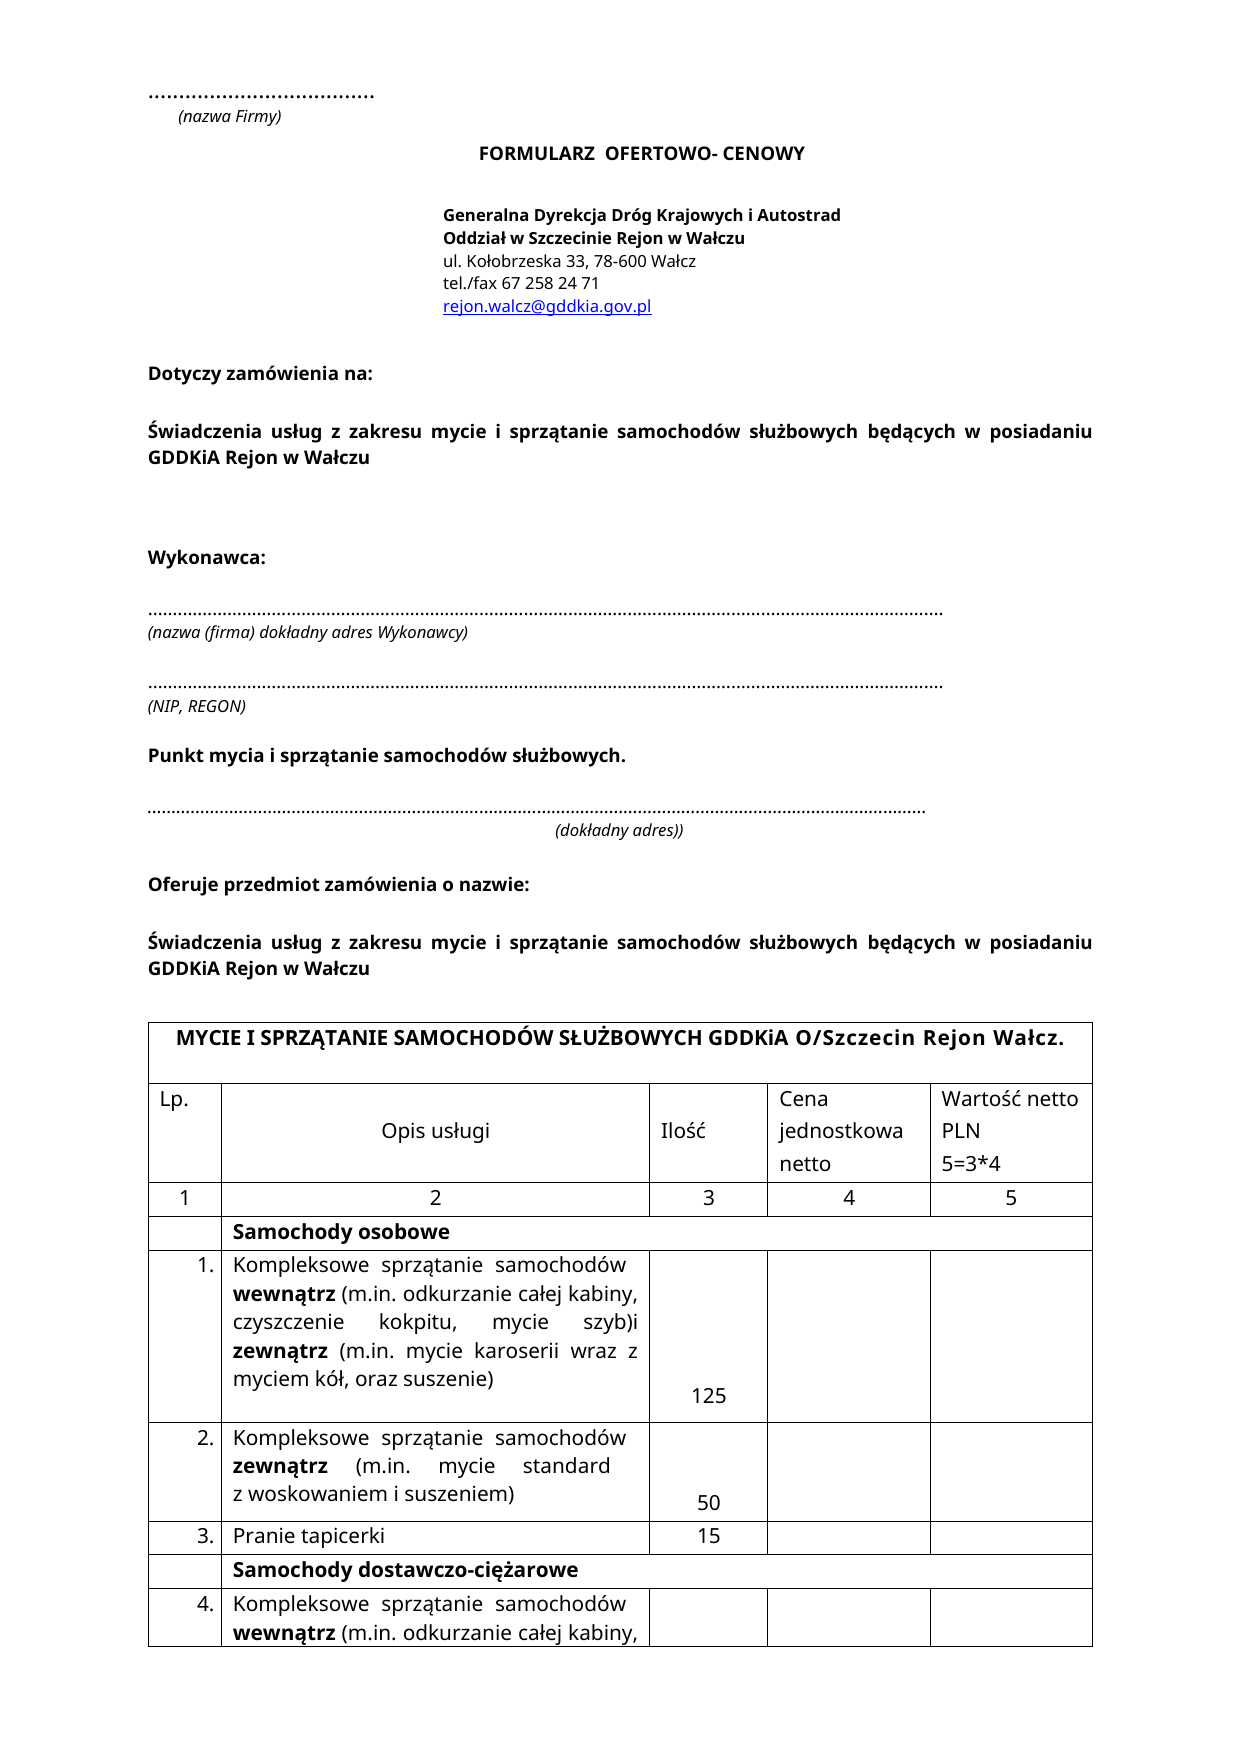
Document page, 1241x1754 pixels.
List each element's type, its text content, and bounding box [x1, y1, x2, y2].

table_cell Samochody osobowe [222, 1217, 1092, 1249]
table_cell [222, 1589, 649, 1646]
table_cell 3 [650, 1183, 767, 1216]
text .……………………………………………………………………………………………………………………………………………. [148, 669, 1093, 694]
text rejon.walcz@gddkia.gov.pl [443, 295, 1152, 317]
text Punkt mycia i sprzątanie samochodów służbowych. [148, 742, 1093, 768]
table_cell [149, 1251, 221, 1422]
table_cell 2 [222, 1183, 649, 1216]
table_cell 1 [149, 1183, 221, 1216]
text Oferuje przedmiot zamówienia o nazwie: [148, 871, 1093, 897]
table_cell [768, 1423, 930, 1521]
text (nazwa Firmy) [148, 105, 1093, 128]
table_cell [931, 1589, 1092, 1646]
table_cell Ilość [650, 1084, 767, 1182]
text (nazwa (firma) dokładny adres Wykonawcy) [148, 621, 1093, 643]
table_cell 50 [650, 1423, 767, 1521]
table_cell [149, 1522, 221, 1554]
table_header MYCIE I SPRZĄTANIE SAMOCHODÓW SŁUŻBOWYCH GDDKiA O/Szczecin Rejon Wałcz. [149, 1023, 1092, 1083]
text Świadczenia usług z zakresu mycie i sprzątanie samochodów służbowych będących w posiadaniu GDDKiA Rejon w Wałczu [148, 929, 1093, 981]
table_cell Opis usługi [222, 1084, 649, 1182]
table_cell 15 [650, 1522, 767, 1554]
table_cell Wartość netto PLN 5=3*4 [931, 1084, 1092, 1182]
text ..................................... [148, 74, 1093, 105]
text ul. Kołobrzeska 33, 78-600 Wałcz [443, 249, 1152, 272]
text tel./fax 67 258 24 71 [443, 272, 1152, 295]
table_cell 25 [650, 1589, 767, 1646]
table_cell Pranie tapicerki [222, 1522, 649, 1554]
table_cell [931, 1423, 1092, 1521]
table_cell Samochody dostawczo-ciężarowe [222, 1555, 1092, 1588]
table_cell [768, 1589, 930, 1646]
table_cell [931, 1522, 1092, 1554]
text Dotyczy zamówienia na: [148, 360, 1093, 386]
text .……………………………………………………………………………………………………………………………………………. [148, 595, 1093, 621]
text (dokładny adres)) [148, 819, 1093, 842]
table_cell [149, 1217, 221, 1249]
table_cell [768, 1522, 930, 1554]
table_cell [931, 1251, 1092, 1422]
table_cell [149, 1423, 221, 1521]
table_cell [149, 1589, 221, 1646]
table_cell [149, 1555, 221, 1588]
text FORMULARZ OFERTOWO- CENOWY [148, 140, 1093, 166]
text ……………………………………………………………………………………………………………………………………………… [148, 793, 1093, 819]
table_cell Lp. [149, 1084, 221, 1182]
text Świadczenia usług z zakresu mycie i sprzątanie samochodów służbowych będących w posiadaniu GDDKiA Rejon w Wałczu [148, 418, 1093, 469]
table_cell 4 [768, 1183, 930, 1216]
text Generalna Dyrekcja Dróg Krajowych i Autostrad [443, 204, 1152, 227]
table_cell [768, 1251, 930, 1422]
table_cell 125 [650, 1251, 767, 1422]
text Wykonawca: [148, 544, 1093, 569]
table_cell 5 [931, 1183, 1092, 1216]
text Oddział w Szczecinie Rejon w Wałczu [443, 227, 1152, 249]
text (NIP, REGON) [148, 694, 1093, 717]
table_cell Cena jednostkowa netto [768, 1084, 930, 1182]
table_cell Kompleksowe sprzątanie samochodów zewnątrz (m.in. mycie standard z woskowaniem i suszeniem) [222, 1423, 649, 1521]
